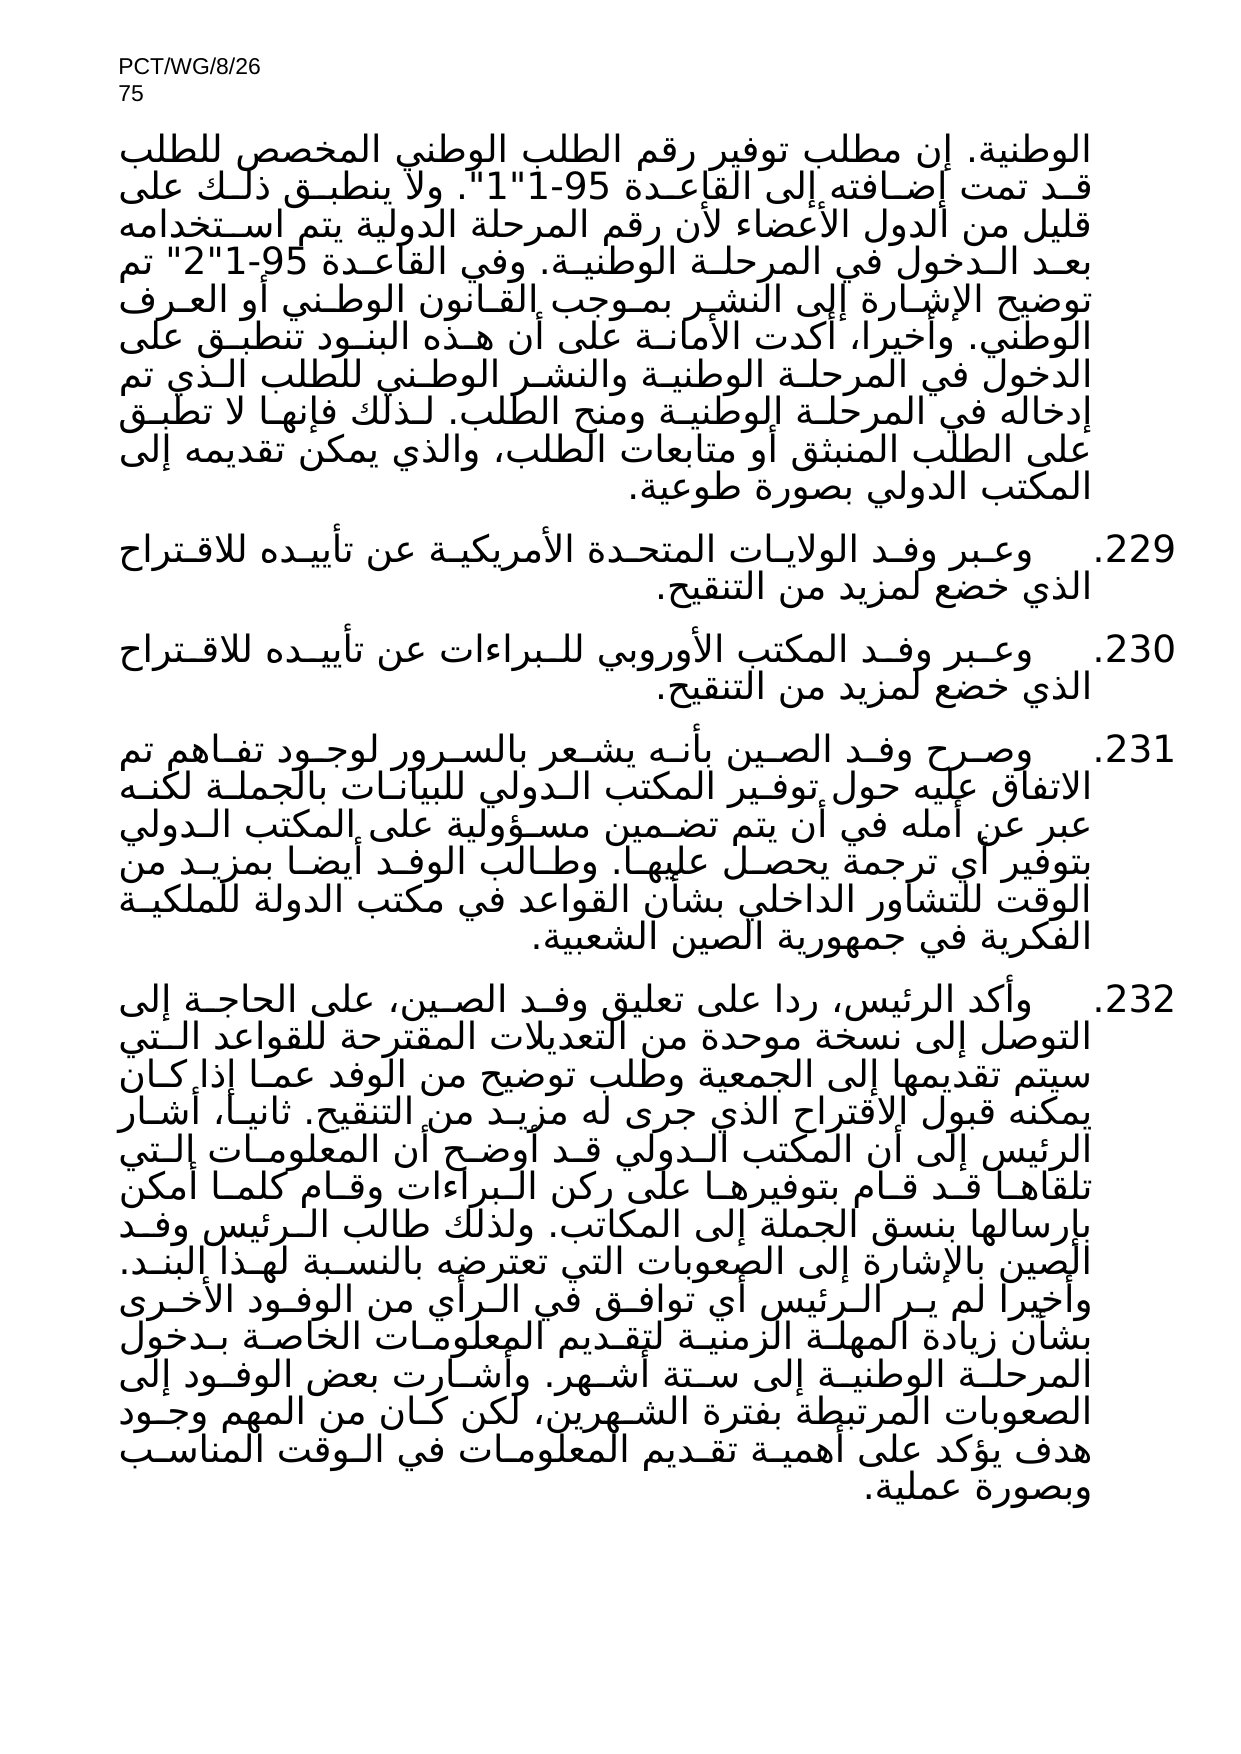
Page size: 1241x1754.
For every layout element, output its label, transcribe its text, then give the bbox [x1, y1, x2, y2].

text وعبر وفد المكتب الأوروبي للبراءات عن تأييده للاقتراح الذي خضع لمزيد من التنقيح. [118, 632, 1092, 707]
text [118, 132, 1092, 507]
text وعبر وفد الولايات المتحدة الأمريكية عن تأييده للاقتراح الذي خضع لمزيد من التنقيح. [118, 532, 1092, 607]
text وأكد الرئيس، ردا على تعليق وفد الصين، على الحاجة إلى التوصل إلى نسخة موحدة من التعديلات المقترحة للقواعد التي سيتم تقديمها إلى الجمعية وطلب توضيح من الوفد عما إذا كان يمكنه قبول الاقتراح الذي جرى له مزيد من التنقيح. ثانيا، أشار الرئيس إلى أن المكتب الدولي قد أوضح أن المعلومات التي تلقاها قد قام بتوفيرها على ركن البراءات وقام كلما أمكن بإرسالها بنسق الجملة إلى المكاتب. ولذلك طالب الرئيس وفد الصين بالإشارة إلى الصعوبات التي تعترضه بالنسبة لهذا البند. وأخيرا لم ير الرئيس أي توافق في الرأي من الوفود الأخرى بشأن زيادة المهلة الزمنية لتقديم المعلومات الخاصة بدخول المرحلة الوطنية إلى ستة أشهر. وأشارت بعض الوفود إلى الصعوبات المرتبطة بفترة الشهرين، لكن كان من المهم وجود هدف يؤكد على أهمية تقديم المعلومات في الوقت المناسب وبصورة عملية. [118, 982, 1092, 1507]
text وصرح وفد الصين بأنه يشعر بالسرور لوجود تفاهم تم الاتفاق عليه حول توفير المكتب الدولي للبيانات بالجملة لكنه عبر عن أمله في أن يتم تضمين مسؤولية على المكتب الدولي بتوفير أي ترجمة يحصل عليها. وطالب الوفد أيضا بمزيد من الوقت للتشاور الداخلي بشأن القواعد في مكتب الدولة للملكية الفكرية في جمهورية الصين الشعبية. [118, 732, 1092, 957]
